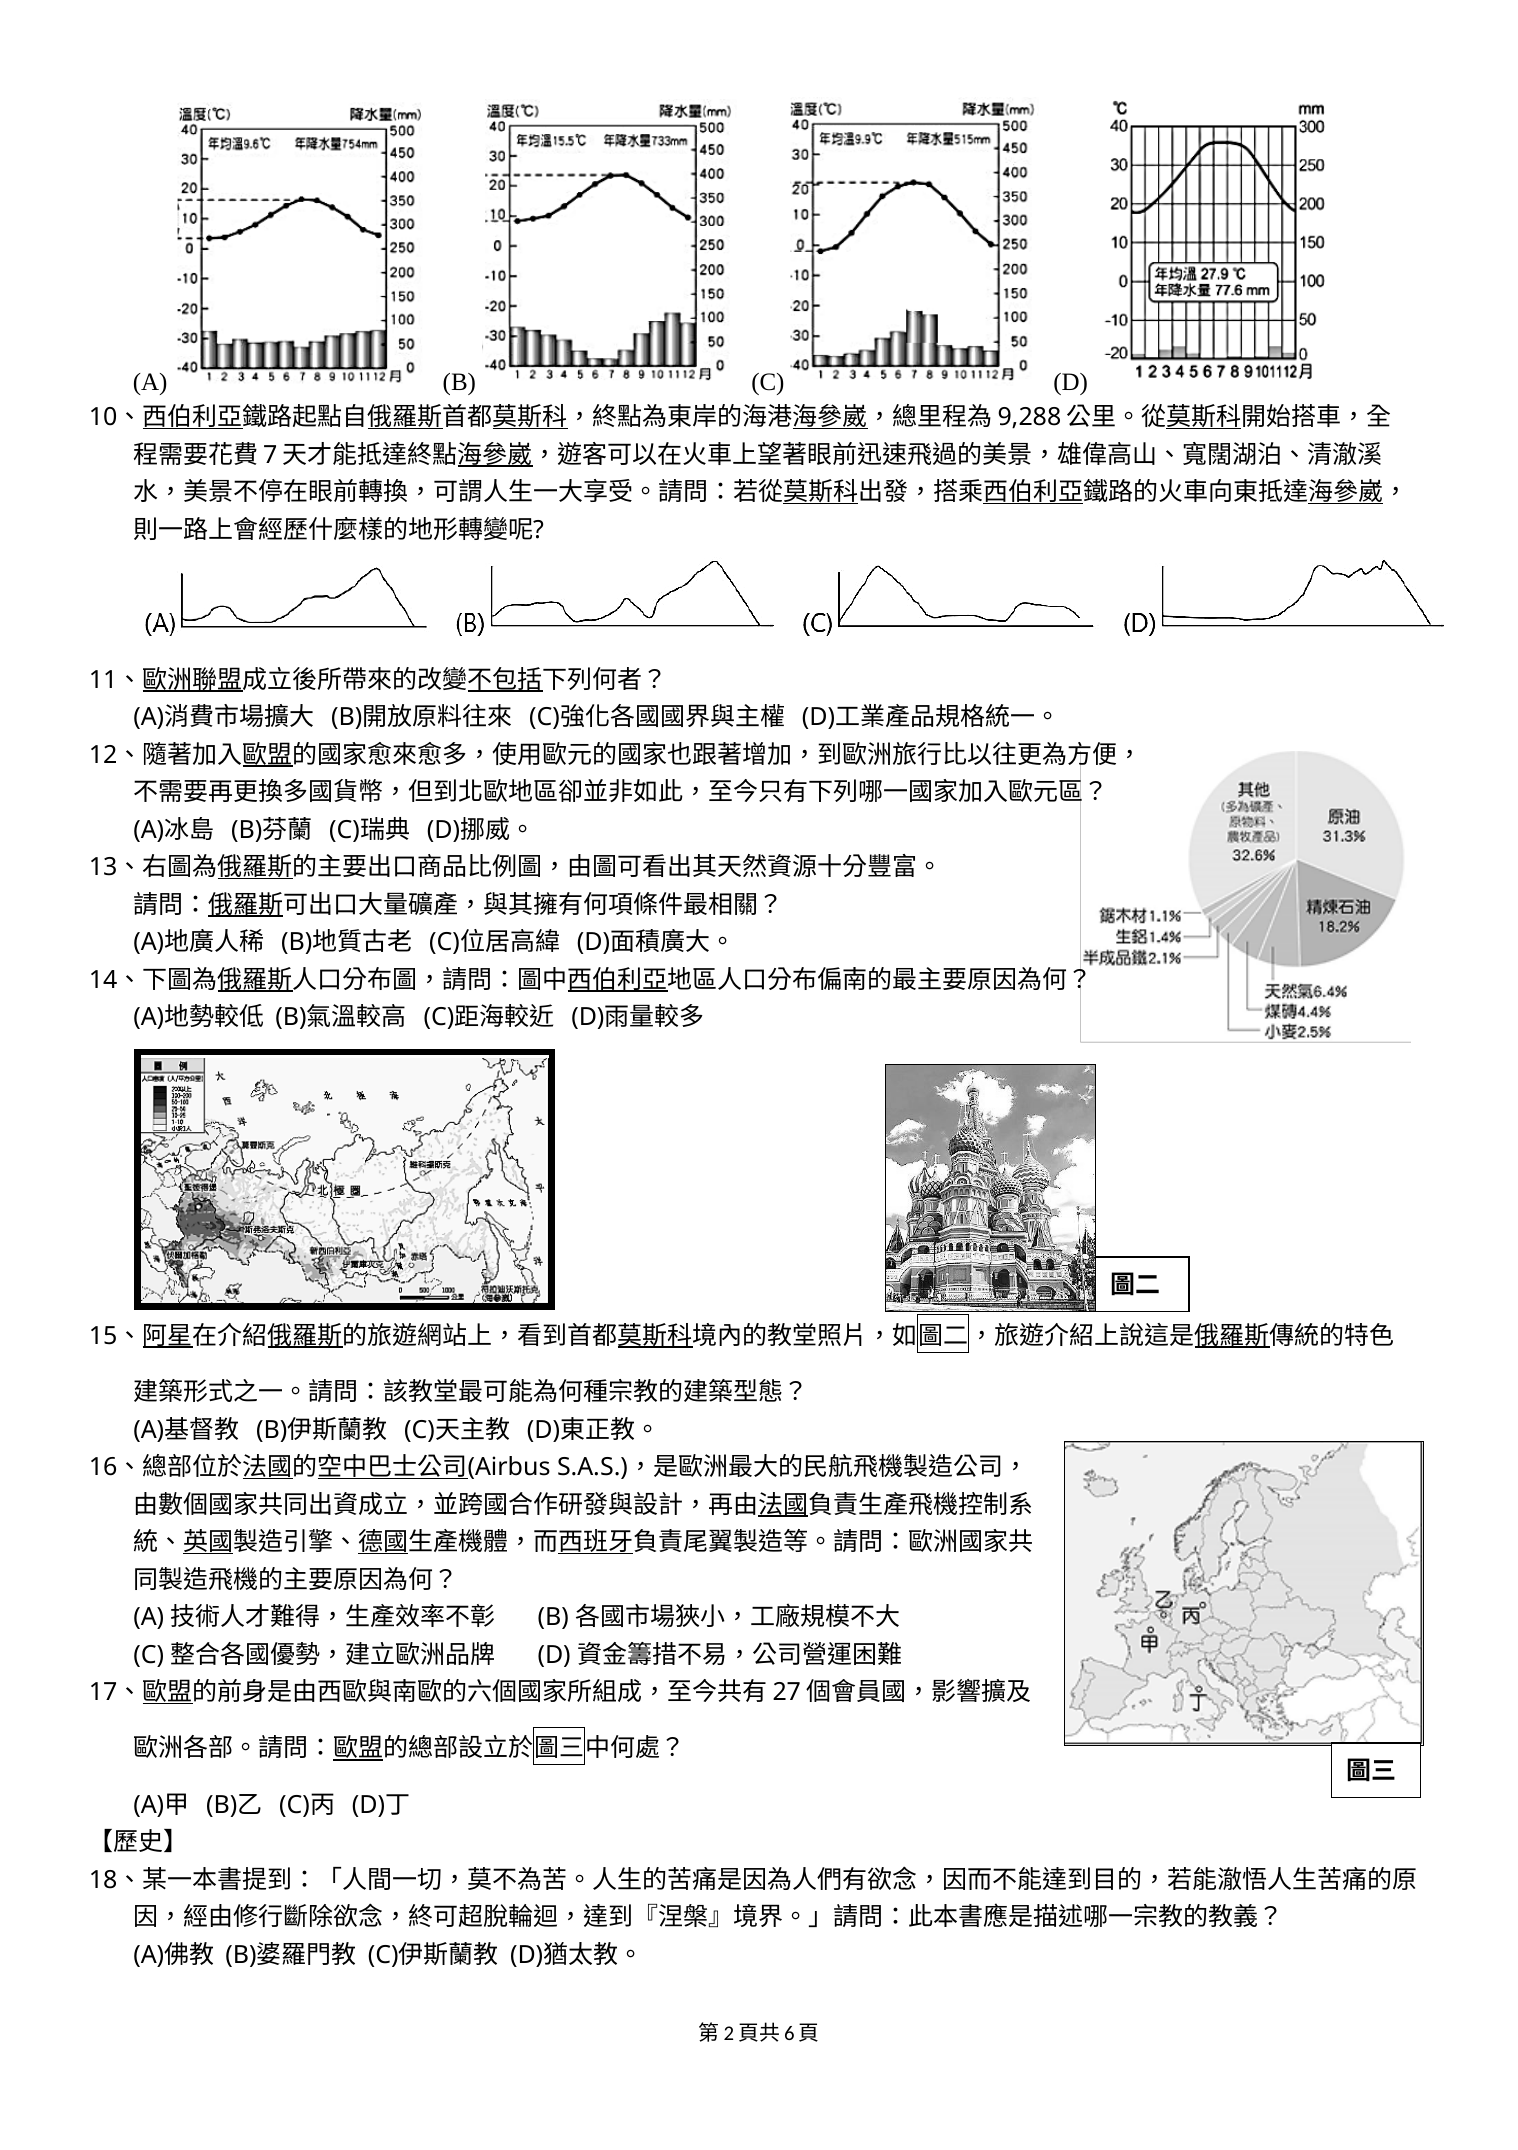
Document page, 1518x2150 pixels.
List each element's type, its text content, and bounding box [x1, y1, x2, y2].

text (A)地廣人稀 (B)地質古老 (C)位居高緯 (D)面積廣大。 [133, 921, 1403, 958]
text 18、某一本書提到：「人間一切，莫不為苦。人生的苦痛是因為人們有欲念，因而不能達到目的，若能澈悟人生苦痛的原因，經由修行斷除欲念，終可超脫輪迴，達到『涅槃』境界。」請問：此本書應是描述哪一宗教的教義？ [89, 1858, 1429, 1933]
text 17、歐盟的前身是由西歐與南歐的六個國家所組成，至今共有27個會員國，影響擴及歐洲各部。請問：歐盟的總部設立於圖三中何處？ [89, 1671, 1033, 1783]
text (A)佛教 (B)婆羅門教 (C)伊斯蘭教 (D)猶太教。 [133, 1933, 1429, 1971]
text 12、隨著加入歐盟的國家愈來愈多，使用歐元的國家也跟著增加，到歐洲旅行比以往更為方便，不需要再更換多國貨幣，但到北歐地區卻並非如此，至今只有下列哪一國家加入歐元區？ [89, 733, 1137, 808]
text 10、西伯利亞鐵路起點自俄羅斯首都莫斯科，終點為東岸的海港海參崴，總里程為9,288公里。從莫斯科開始搭車，全程需要花費7天才能抵達終點海參崴，遊客可以在火車上望著眼前迅速飛過的美景，雄偉高山、寬闊湖泊、清澈溪水，美景不停在眼前轉換，可謂人生一大享受。請問：若從莫斯科出發，搭乘西伯利亞鐵路的火車向東抵達海參崴，則一路上會經歷什麼樣的地形轉變呢? [89, 396, 1403, 658]
text 15、阿星在介紹俄羅斯的旅遊網站上，看到首都莫斯科境內的教堂照片，如圖二，旅遊介紹上說這是俄羅斯傳統的特色建築形式之一。請問：該教堂最可能為何種宗教的建築型態？ [89, 1296, 1403, 1408]
text 13、右圖為俄羅斯的主要出口商品比例圖，由圖可看出其天然資源十分豐富。 [89, 846, 1429, 883]
text (A) 技術人才難得，生產效率不彰 (B) 各國市場狹小，工廠規模不大 [133, 1596, 1064, 1633]
text (A)甲 (B)乙 (C)丙 (D)丁 [133, 1783, 1403, 1821]
text 請問：俄羅斯可出口大量礦產，與其擁有何項條件最相關？ [133, 883, 1429, 921]
text 11、歐洲聯盟成立後所帶來的改變不包括下列何者？ [89, 658, 1429, 696]
text 16、總部位於法國的空中巴士公司(Airbus S.A.S.)，是歐洲最大的民航飛機製造公司，由數個國家共同出資成立，並跨國合作研發與設計，再由法國負責生產飛機控制系統、英國製造引擎、德國生產機體，而西班牙負責尾翼製造等。請問：歐洲國家共同製造飛機的主要原因為何？ [89, 1446, 1048, 1596]
text (A)基督教 (B)伊斯蘭教 (C)天主教 (D)東正教。 [133, 1408, 1403, 1446]
text 【歷史】 [89, 1821, 1429, 1858]
text 14、下圖為俄羅斯人口分布圖，請問：圖中西伯利亞地區人口分布偏南的最主要原因為何？ [89, 958, 1429, 996]
text (A)地勢較低 (B)氣溫較高 (C)距海較近 (D)雨量較多 [133, 996, 1403, 1033]
text (A)消費市場擴大 (B)開放原料往來 (C)強化各國國界與主權 (D)工業產品規格統一。 [133, 696, 1403, 733]
text (A)冰島 (B)芬蘭 (C)瑞典 (D)挪威。 [133, 808, 1403, 846]
text (C) 整合各國優勢，建立歐洲品牌 (D) 資金籌措不易，公司營運困難 [133, 1633, 1064, 1671]
text (A) (B) (C) (D) [133, 96, 1418, 396]
